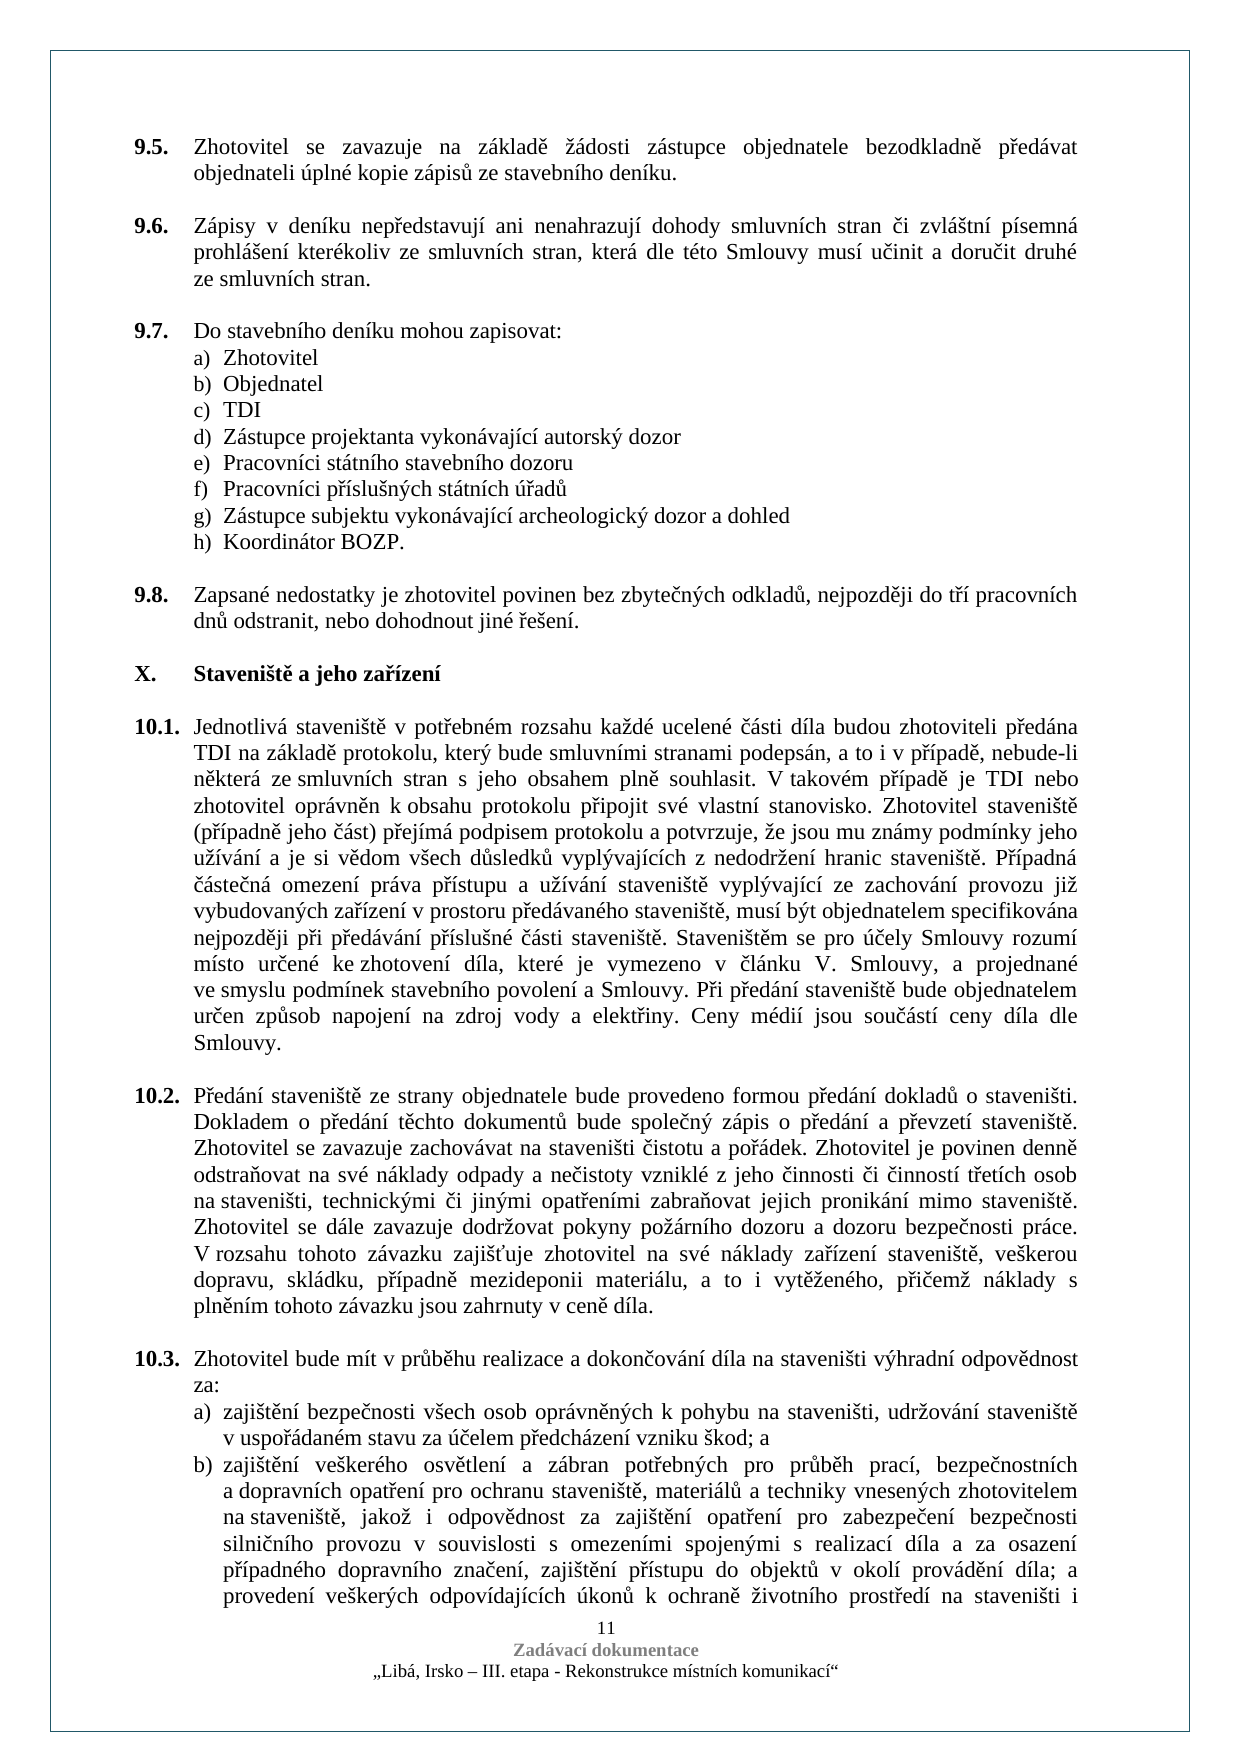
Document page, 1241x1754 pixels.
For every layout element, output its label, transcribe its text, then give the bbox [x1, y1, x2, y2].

list Pracovníci příslušných státních úřadů [193, 476, 1079, 502]
list Zhotovitel bude mít v průběhu realizace a dokončování díla na staveništi výhradní odpovědnost za: [134, 1345, 1079, 1398]
list Zhotovitel [193, 344, 1079, 370]
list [193, 1451, 1079, 1609]
list Zhotovitel se zavazuje na základě žádosti zástupce objednatele bezodkladně předávat objednateli úplné kopie zápisů ze stavebního deníku. [134, 133, 1079, 186]
list Pracovníci státního stavebního dozoru [193, 449, 1079, 476]
list Jednotlivá staveniště v potřebném rozsahu každé ucelené části díla budou zhotoviteli předána TDI na základě protokolu, který bude smluvními stranami podepsán, a to i v případě, nebude-li některá ze smluvních stran s jeho obsahem plně souhlasit. V takovém případě je TDI nebo zhotovitel oprávněn k obsahu protokolu připojit své vlastní stanovisko. Zhotovitel staveniště (případně jeho část) přejímá podpisem protokolu a potvrzuje, že jsou mu známy podmínky jeho užívání a je si vědom všech důsledků vyplývajících z nedodržení hranic staveniště. Případná částečná omezení práva přístupu a užívání staveniště vyplývající ze zachování provozu již vybudovaných zařízení v prostoru předávaného staveniště, musí být objednatelem specifikována nejpozději při předávání příslušné části staveniště. Staveništěm se pro účely Smlouvy rozumí místo určené ke zhotovení díla, které je vymezeno v článku V. Smlouvy, a projednané ve smyslu podmínek stavebního povolení a Smlouvy. Při předání staveniště bude objednatelem určen způsob napojení na zdroj vody a elektřiny. Ceny médií jsou součástí ceny díla dle Smlouvy. [134, 713, 1079, 1055]
list zajištění bezpečnosti všech osob oprávněných k pohybu na staveništi, udržování staveniště v uspořádaném stavu za účelem předcházení vzniku škod; a [193, 1398, 1079, 1451]
list Zapsané nedostatky je zhotovitel povinen bez zbytečných odkladů, nejpozději do tří pracovních dnů odstranit, nebo dohodnout jiné řešení. [134, 581, 1079, 634]
list Předání staveniště ze strany objednatele bude provedeno formou předání dokladů o staveništi. Dokladem o předání těchto dokumentů bude společný zápis o předání a převzetí staveniště. Zhotovitel se zavazuje zachovávat na staveništi čistotu a pořádek. Zhotovitel je povinen denně odstraňovat na své náklady odpady a nečistoty vzniklé z jeho činnosti či činností třetích osob na staveništi, technickými či jinými opatřeními zabraňovat jejich pronikání mimo staveniště. Zhotovitel se dále zavazuje dodržovat pokyny požárního dozoru a dozoru bezpečnosti práce. V rozsahu tohoto závazku zajišťuje zhotovitel na své náklady zařízení staveniště, veškerou dopravu, skládku, případně mezideponii materiálu, a to i vytěženého, přičemž náklady s plněním tohoto závazku jsou zahrnuty v ceně díla. [134, 1082, 1079, 1319]
list Staveniště a jeho zařízení [134, 660, 1079, 686]
list TDI [193, 396, 1079, 423]
list Zástupce subjektu vykonávající archeologický dozor a dohled [193, 502, 1079, 528]
list Zástupce projektanta vykonávající autorský dozor [193, 423, 1079, 449]
list Zápisy v deníku nepředstavují ani nenahrazují dohody smluvních stran či zvláštní písemná prohlášení kterékoliv ze smluvních stran, která dle této Smlouvy musí učinit a doručit druhé ze smluvních stran. [134, 212, 1079, 291]
list Koordinátor BOZP. [193, 528, 1079, 554]
list Do stavebního deníku mohou zapisovat: [134, 317, 1079, 344]
list Objednatel [193, 370, 1079, 396]
